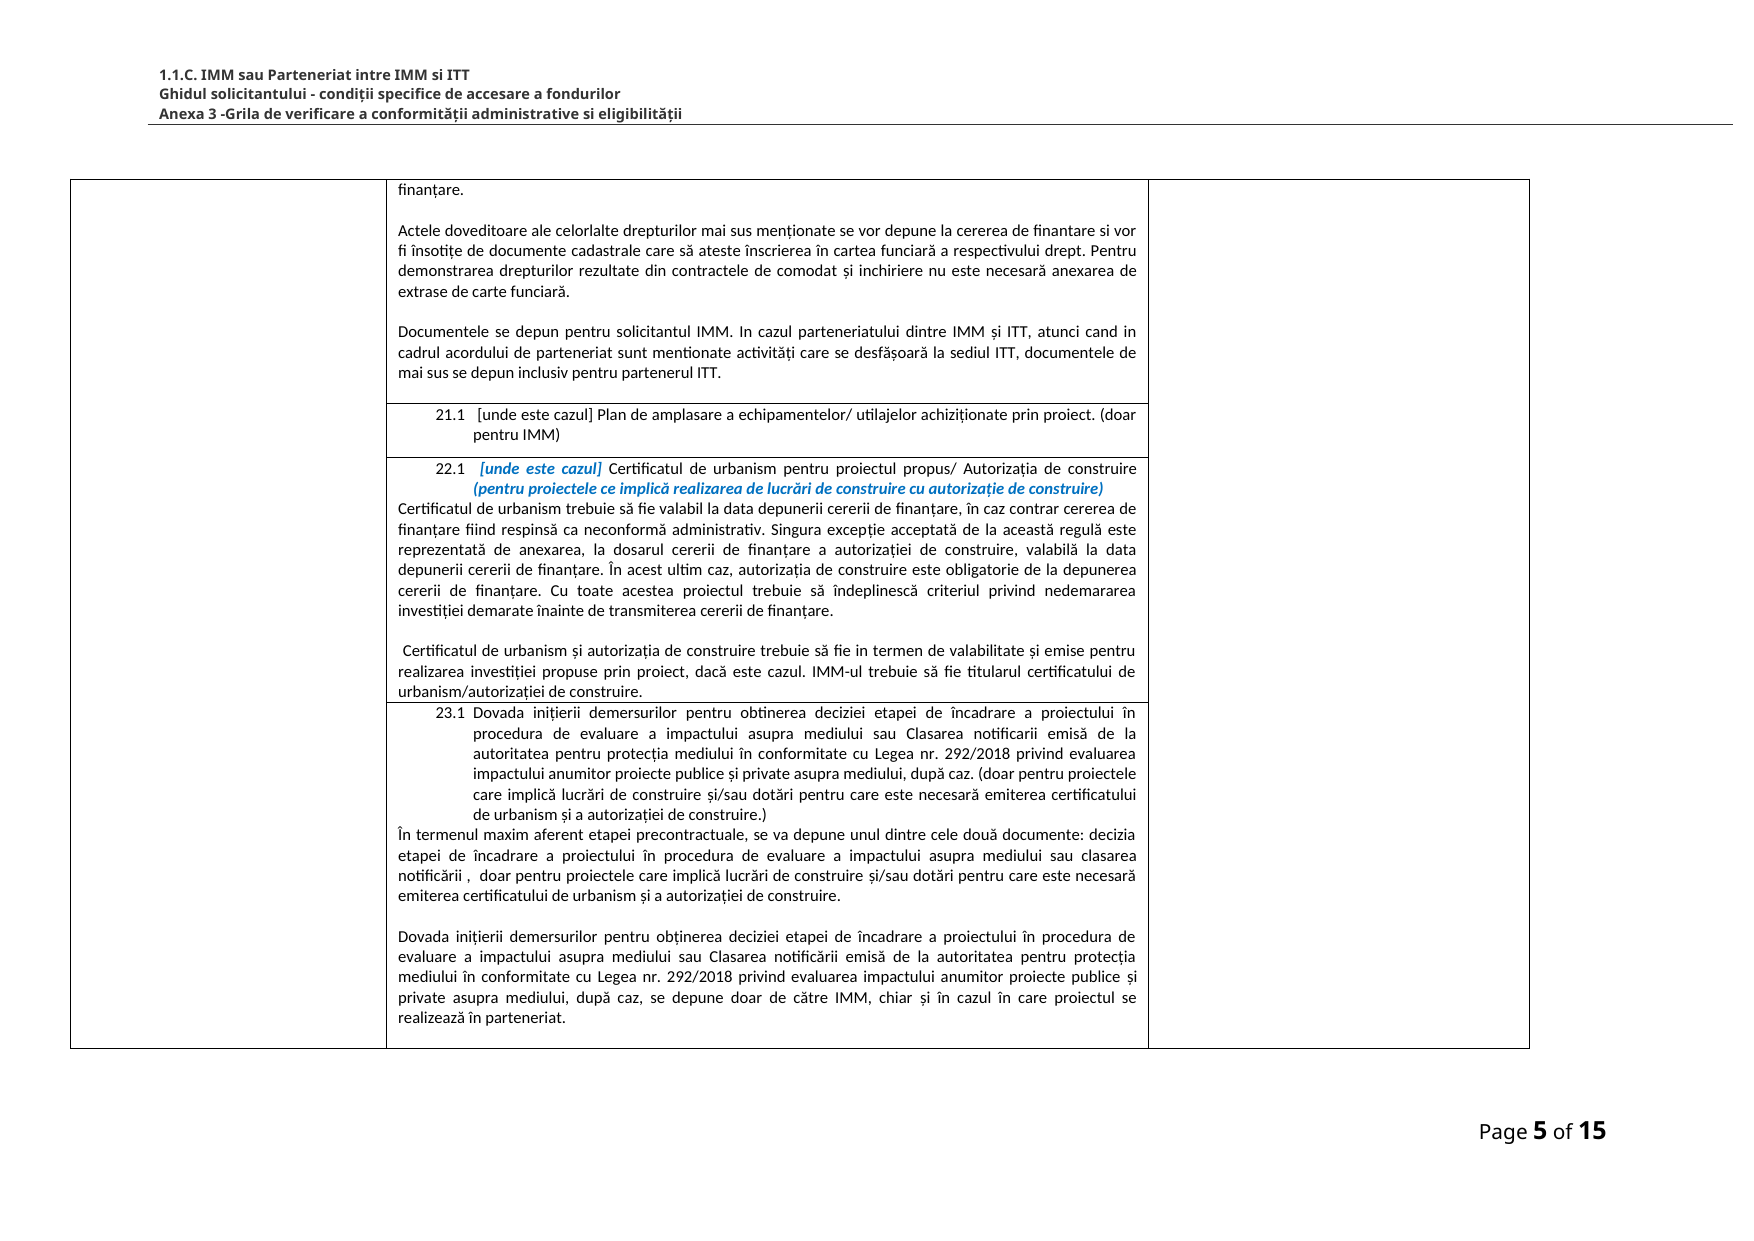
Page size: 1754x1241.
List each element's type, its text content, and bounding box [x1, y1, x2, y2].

table_cell [unde este cazul] Plan de amplasare a echipamentelor/ utilajelor achiziționate prin proiect. (doar pentru IMM) [387, 404, 1148, 457]
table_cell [387, 180, 1148, 403]
table_cell Dovada inițierii demersurilor pentru obtinerea deciziei etapei de încadrare a proiectului în procedura de evaluare a impactului asupra mediului sau Clasarea notificarii emisă de la autoritatea pentru protecția mediului în conformitate cu Legea nr. 292/2018 privind evaluarea impactului anumitor proiecte publice şi private asupra mediului, după caz. (doar pentru proiectele care implică lucrări de construire şi/sau dotări pentru care este necesară emiterea certificatului de urbanism şi a autorizaţiei de construire.) În termenul maxim aferent etapei precontractuale, se va depune unul dintre cele două documente: decizia etapei de încadrare a proiectului în procedura de evaluare a impactului asupra mediului sau clasarea notificării , doar pentru proiectele care implică lucrări de construire şi/sau dotări pentru care este necesară emiterea certificatului de urbanism şi a autorizaţiei de construire. Dovada inițierii demersurilor pentru obținerea deciziei etapei de încadrare a proiectului în procedura de evaluare a impactului asupra mediului sau Clasarea notificării emisă de la autoritatea pentru protecția mediului în conformitate cu Legea nr. 292/2018 privind evaluarea impactului anumitor proiecte publice şi private asupra mediului, după caz, se depune doar de către IMM, chiar şi în cazul în care proiectul se realizează în parteneriat. [387, 703, 1148, 1048]
table_cell [unde este cazul] Certificatul de urbanism pentru proiectul propus/ Autorizația de construire (pentru proiectele ce implică realizarea de lucrări de construire cu autorizație de construire) Certificatul de urbanism trebuie să fie valabil la data depunerii cererii de finanţare, în caz contrar cererea de finanţare fiind respinsă ca neconformă administrativ. Singura excepţie acceptată de la această regulă este reprezentată de anexarea, la dosarul cererii de finanţare a autorizaţiei de construire, valabilă la data depunerii cererii de finanțare. În acest ultim caz, autorizația de construire este obligatorie de la depunerea cererii de finanțare. Cu toate acestea proiectul trebuie să îndeplinescă criteriul privind nedemararea investiției demarate înainte de transmiterea cererii de finanțare. Certificatul de urbanism și autorizația de construire trebuie să fie in termen de valabilitate și emise pentru realizarea investiției propuse prin proiect, dacă este cazul. IMM-ul trebuie să fie titularul certificatului de urbanism/autorizației de construire. [387, 458, 1148, 702]
